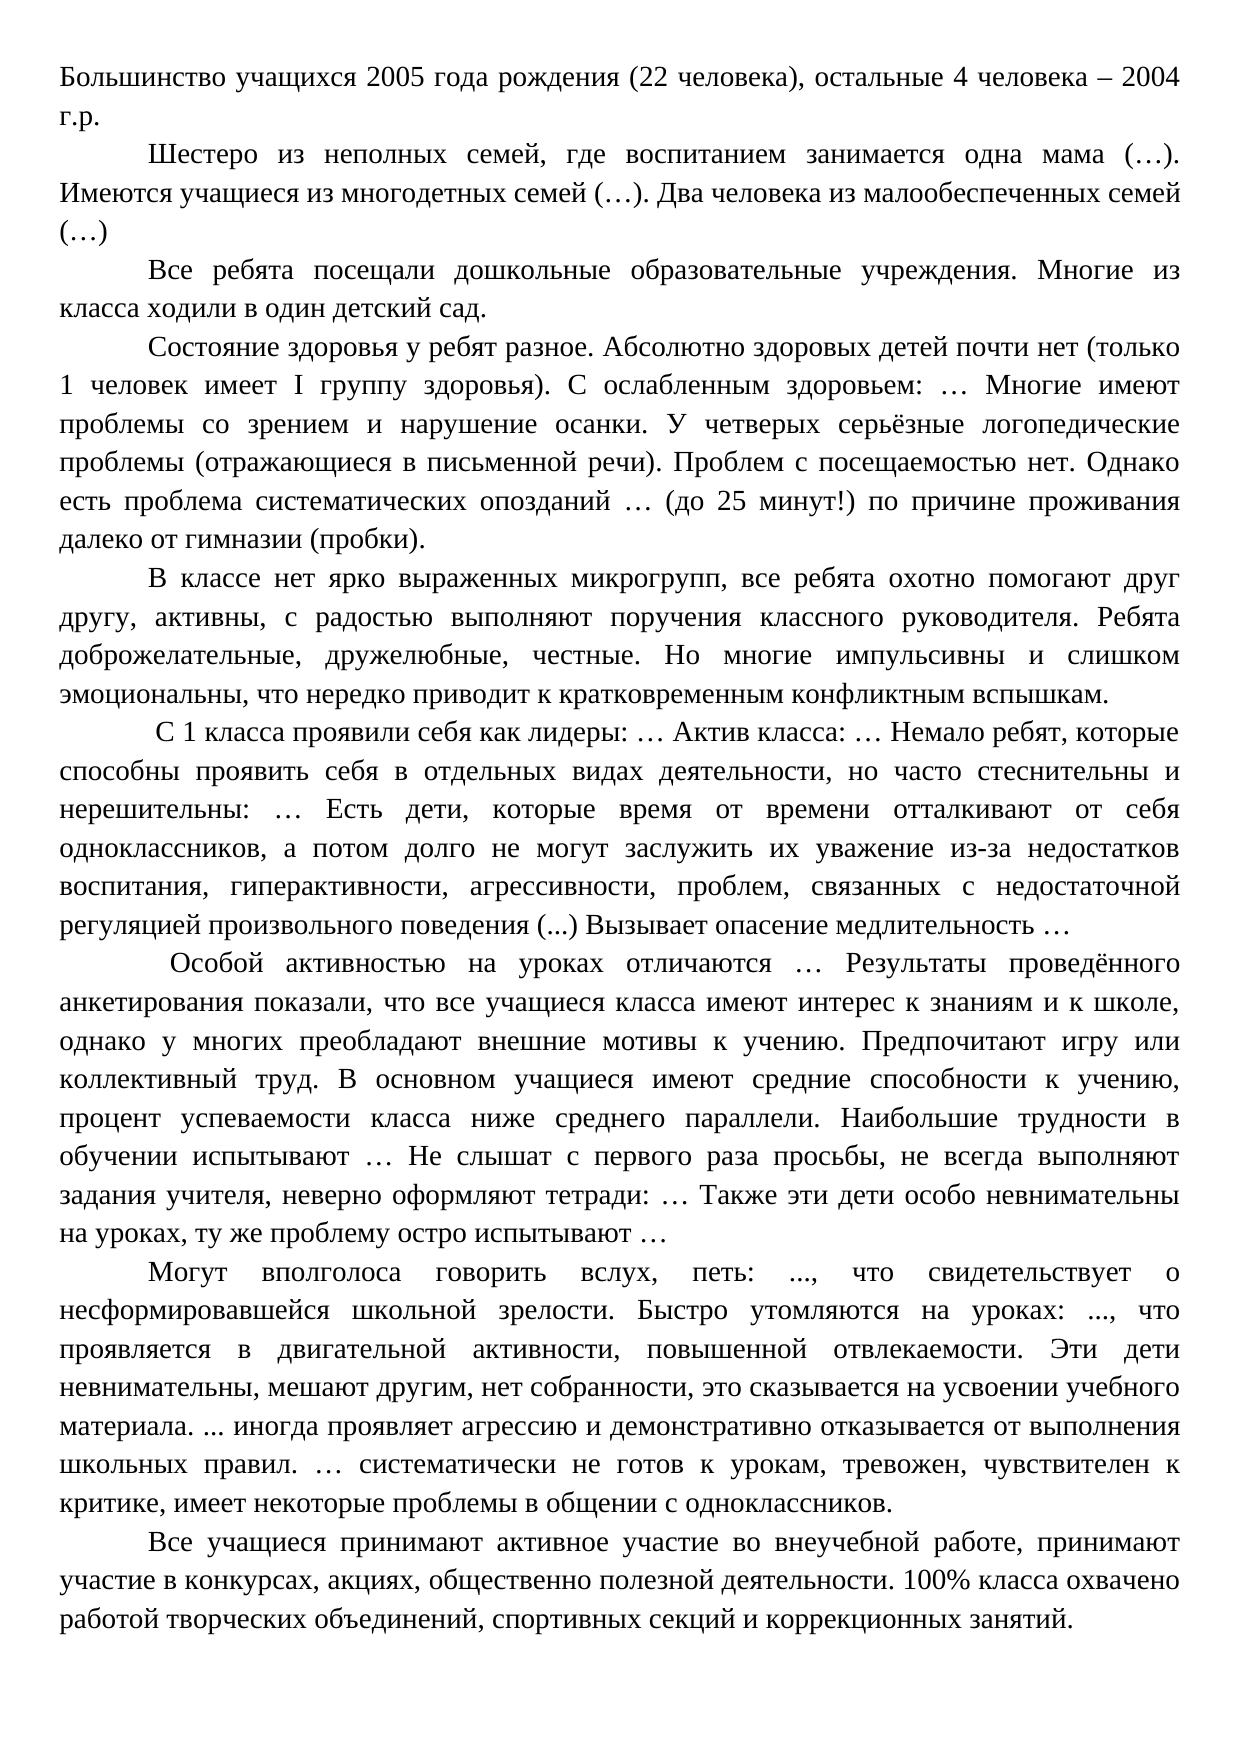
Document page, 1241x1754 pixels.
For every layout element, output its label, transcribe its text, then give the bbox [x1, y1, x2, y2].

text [59, 59, 1181, 131]
text Состояние здоровья у ребят разное. Абсолютно здоровых детей почти нет (только 1 человек имеет I группу здоровья). С ослабленным здоровьем: … Многие имеют проблемы со зрением и нарушение осанки. У четверых серьёзные логопедические проблемы (отражающиеся в письменной речи). Проблем с посещаемостью нет. Однако есть проблема систематических опозданий … (до 25 минут!) по причине проживания далеко от гимназии (пробки). [59, 329, 1181, 555]
text Могут вполголоса говорить вслух, петь: ..., что свидетельствует о несформировавшейся школьной зрелости. Быстро утомляются на уроках: ..., что проявляется в двигательной активности, повышенной отвлекаемости. Эти дети невнимательны, мешают другим, нет собранности, это сказывается на усвоении учебного материала. ... иногда проявляет агрессию и демонстративно отказывается от выполнения школьных правил. … систематически не готов к урокам, тревожен, чувствителен к критике, имеет некоторые проблемы в общении с одноклассников. [59, 1254, 1181, 1519]
text С 1 класса проявили себя как лидеры: … Актив класса: … Немало ребят, которые способны проявить себя в отдельных видах деятельности, но часто стеснительны и нерешительны: … Есть дети, которые время от времени отталкивают от себя одноклассников, а потом долго не могут заслужить их уважение из-за недостатков воспитания, гиперактивности, агрессивности, проблем, связанных с недостаточной регуляцией произвольного поведения (...) Вызывает опасение медлительность … [59, 714, 1181, 941]
text В классе нет ярко выраженных микрогрупп, все ребята охотно помогают друг другу, активны, с радостью выполняют поручения классного руководителя. Ребята доброжелательные, дружелюбные, честные. Но многие импульсивны и слишком эмоциональны, что нередко приводит к кратковременным конфликтным вспышкам. [59, 560, 1181, 709]
text Особой активностью на уроках отличаются … Результаты проведённого анкетирования показали, что все учащиеся класса имеют интерес к знаниям и к школе, однако у многих преобладают внешние мотивы к учению. Предпочитают игру или коллективный труд. В основном учащиеся имеют средние способности к учению, процент успеваемости класса ниже среднего параллели. Наибольшие трудности в обучении испытывают … Не слышат с первого раза просьбы, не всегда выполняют задания учителя, неверно оформляют тетради: … Также эти дети особо невнимательны на уроках, ту же проблему остро испытывают … [59, 946, 1181, 1249]
text Все учащиеся принимают активное участие во внеучебной работе, принимают участие в конкурсах, акциях, общественно полезной деятельности. 100% класса охвачено работой творческих объединений, спортивных секций и коррекционных занятий. [59, 1524, 1181, 1634]
text Все ребята посещали дошкольные образовательные учреждения. Многие из класса ходили в один детский сад. [59, 252, 1181, 324]
text Шестеро из неполных семей, где воспитанием занимается одна мама (…). Имеются учащиеся из многодетных семей (…). Два человека из малообеспеченных семей (…) [59, 136, 1181, 247]
